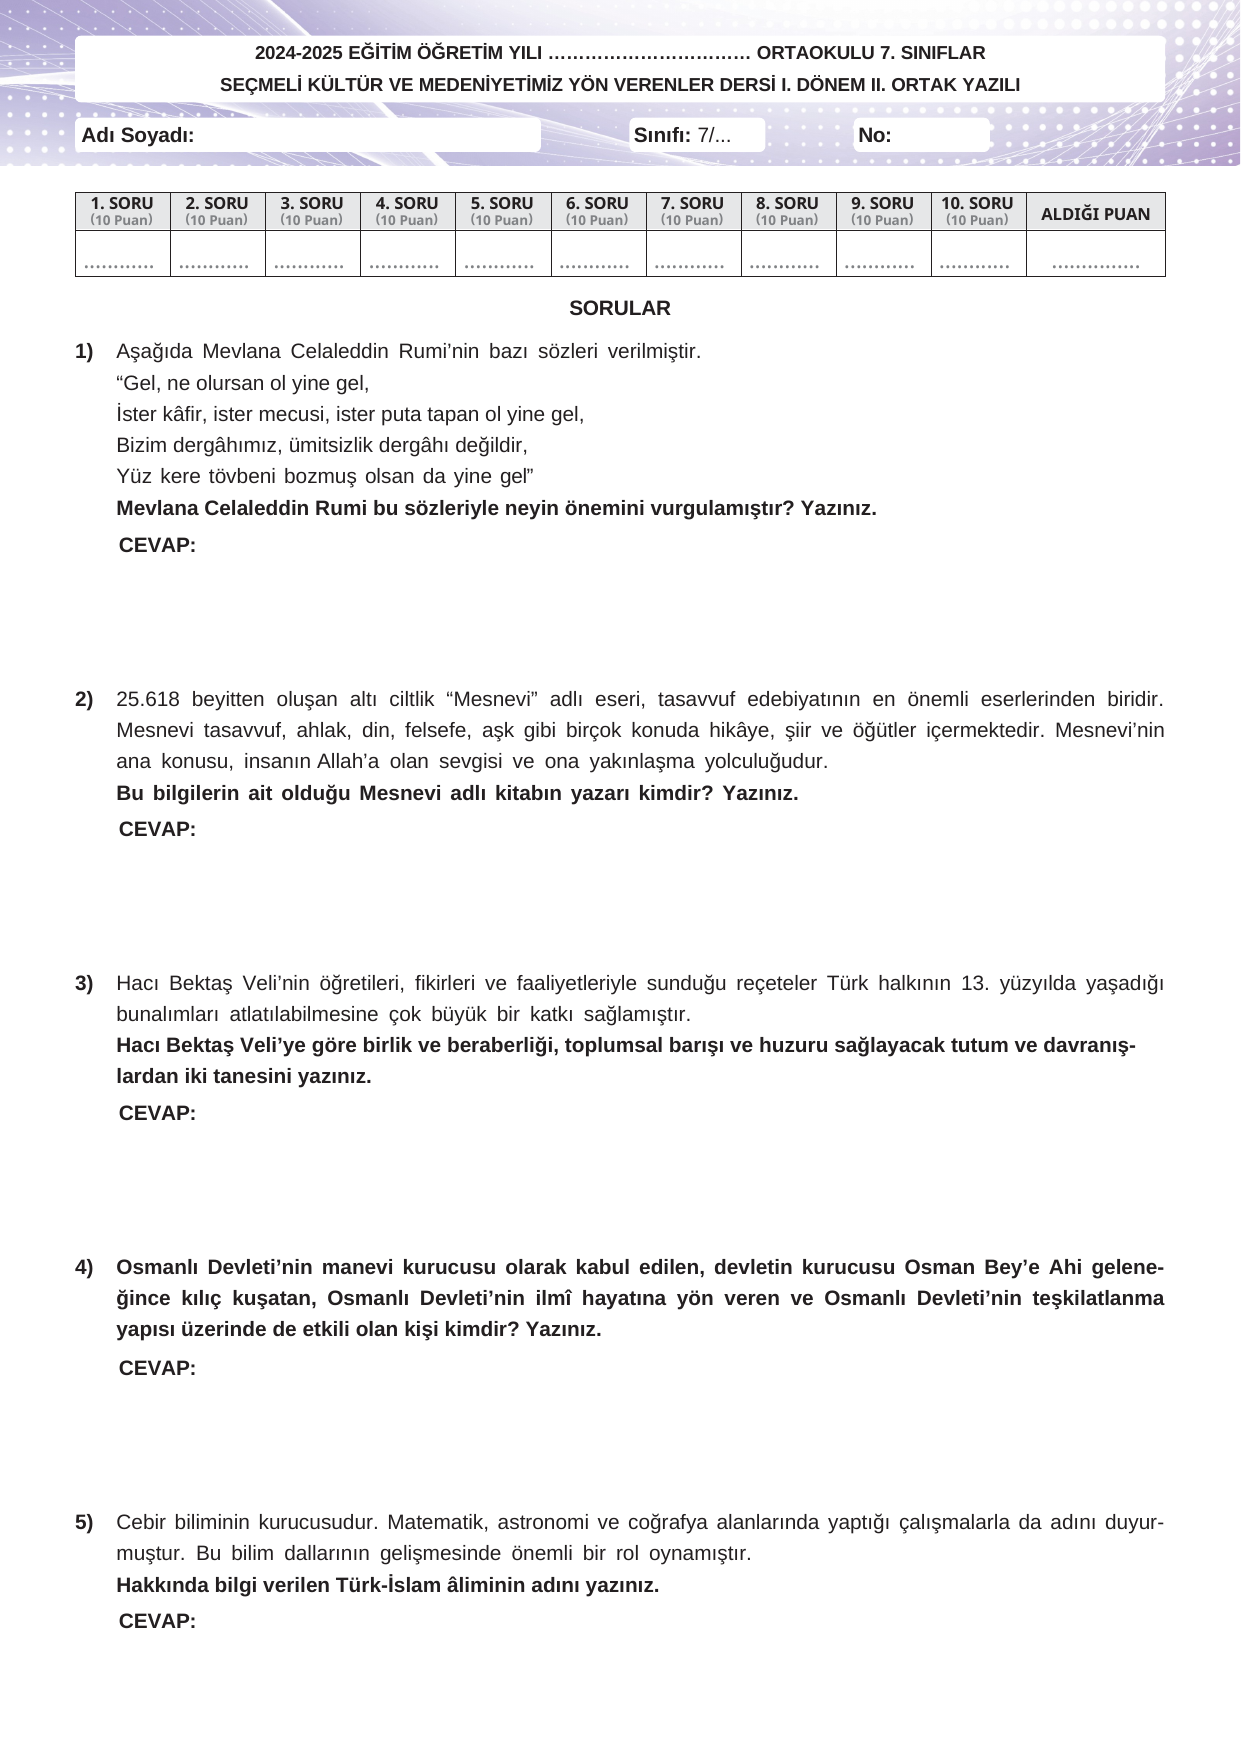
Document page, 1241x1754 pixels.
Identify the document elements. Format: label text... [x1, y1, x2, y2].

subtitle CEVAP: [119, 1101, 1178, 1125]
table_cell ............ [742, 231, 836, 276]
table_header 9. SORU (10 Puan) [837, 193, 931, 229]
text Hacı Bektaş Veli’ye göre birlik ve beraberliği, toplumsal barışı ve huzuru sağlayacak tutum ve davranış- lardan iki tanesini yazınız. [116, 1033, 1178, 1088]
table_cell ............ [932, 231, 1026, 276]
table_cell ............ [266, 231, 360, 276]
table_cell ............ [552, 231, 646, 276]
table_header 1. SORU (10 Puan) [76, 193, 170, 229]
table_cell ............ [76, 231, 170, 276]
subtitle Mevlana Celaleddin Rumi bu sözleriyle neyin önemini vurgulamıştır? Yazınız. CEVAP: [116, 496, 953, 557]
table_cell ............ [361, 231, 455, 276]
table_header 2. SORU (10 Puan) [171, 193, 265, 229]
table_header 4. SORU (10 Puan) [361, 193, 455, 229]
subtitle Bu bilgilerin ait olduğu Mesnevi adlı kitabın yazarı kimdir? Yazınız. CEVAP: [116, 780, 799, 841]
table_cell ............... [1027, 231, 1165, 276]
list 25.618 beyitten oluşan altı ciltlik “Mesnevi” adlı eseri, tasavvuf edebiyatının en önemli eserlerinden biridir. Mesnevi tasavvuf, ahlak, din, felsefe, aşk gibi birçok konuda hikâye, şiir ve öğütler içermektedir. Mesnevi’nin ana konusu, insanın Allah’a olan sevgisi ve ona yakınlaşma yolculuğudur. [75, 687, 1166, 773]
list Osmanlı Devleti’nin manevi kurucusu olarak kabul edilen, devletin kurucusu Osman Bey’e Ahi gelene- ğince kılıç kuşatan, Osmanlı Devleti’nin ilmî hayatına yön veren ve Osmanlı Devleti’nin teşkilatlanma yapısı üzerinde de etkili olan kişi kimdir? Yazınız. [75, 1255, 1166, 1341]
table_header 7. SORU (10 Puan) [647, 193, 741, 229]
table_header 3. SORU (10 Puan) [266, 193, 360, 229]
picture [0, 0, 1241, 166]
text Yüz kere tövbeni bozmuş olsan da yine gel” [116, 464, 1178, 488]
subtitle CEVAP: [119, 1356, 1178, 1380]
table_header 5. SORU (10 Puan) [456, 193, 551, 229]
table_cell ............ [456, 231, 551, 276]
subtitle Hakkında bilgi verilen Türk-İslam âliminin adını yazınız. CEVAP: [116, 1572, 735, 1633]
subtitle SORULAR [63, 296, 1178, 319]
table_header 10. SORU (10 Puan) [932, 193, 1026, 229]
list Cebir biliminin kurucusudur. Matematik, astronomi ve coğrafya alanlarında yaptığı çalışmalarla da adını duyur- muştur. Bu bilim dallarının gelişmesinde önemli bir rol oynamıştır. [75, 1510, 1166, 1565]
table_header 8. SORU (10 Puan) [742, 193, 836, 229]
list Aşağıda Mevlana Celaleddin Rumi’nin bazı sözleri verilmiştir. “Gel, ne olursan ol yine gel, [75, 339, 702, 394]
table_header 6. SORU (10 Puan) [552, 193, 646, 229]
table_cell ............ [647, 231, 741, 276]
table_header ALDIĞI PUAN [1027, 193, 1165, 229]
text İster kâfir, ister mecusi, ister puta tapan ol yine gel, Bizim dergâhımız, ümitsizlik dergâhı değildir, [116, 402, 634, 457]
list Hacı Bektaş Veli’nin öğretileri, fikirleri ve faaliyetleriyle sunduğu reçeteler Türk halkının 13. yüzyılda yaşadığı bunalımları atlatılabilmesine çok büyük bir katkı sağlamıştır. [75, 971, 1166, 1026]
table_cell ............ [171, 231, 265, 276]
table_cell ............ [837, 231, 931, 276]
